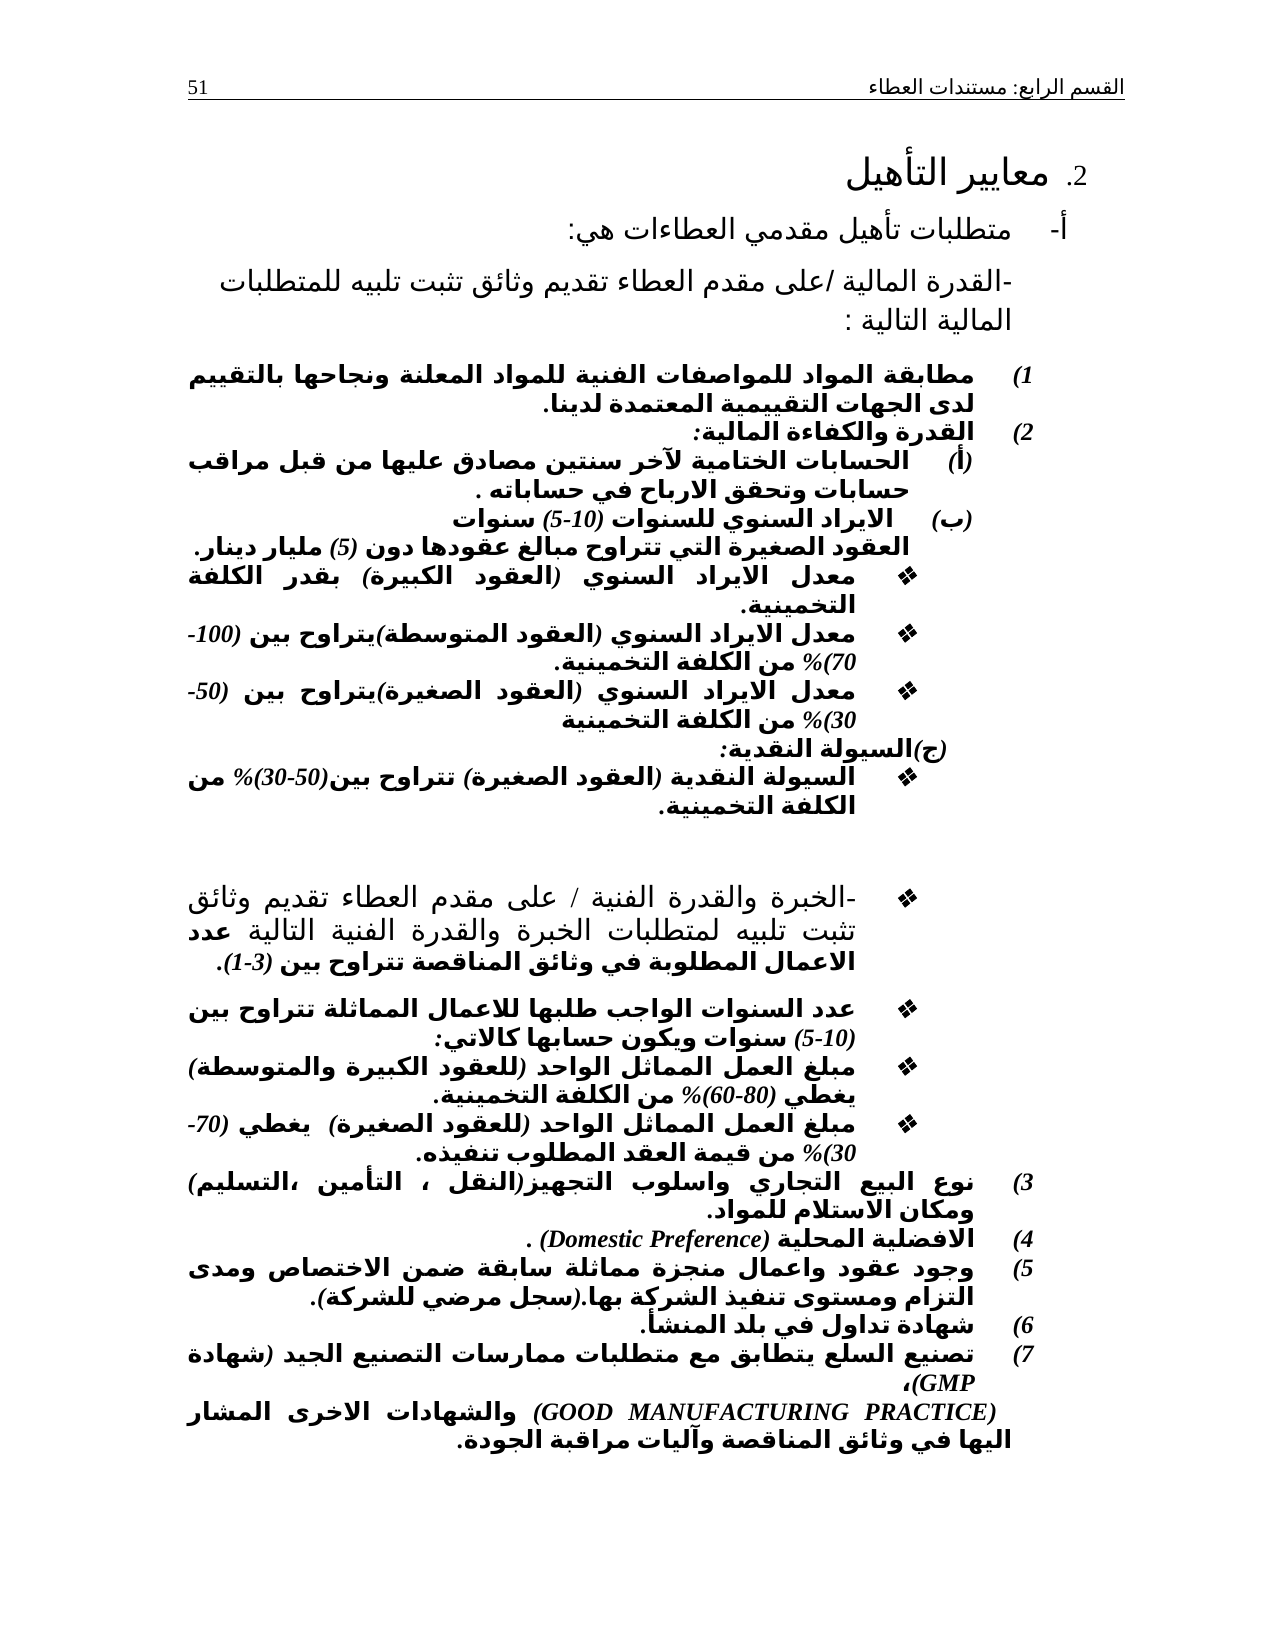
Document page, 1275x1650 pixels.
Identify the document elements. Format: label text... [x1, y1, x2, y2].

list وجود عقود واعمال منجزة مماثلة سابقة ضمن الاختصاص ومدى التزام ومستوى تنفيذ الشركة بها.(سجل مرضي للشركة). [187, 1253, 1012, 1311]
text (ج)السيولة النقدية: [187, 734, 948, 762]
list مطابقة المواد للمواصفات الفنية للمواد المعلنة ونجاحها بالتقييم لدى الجهات التقييمية المعتمدة لدينا. [187, 360, 1012, 417]
list تصنيع السلع يتطابق مع متطلبات ممارسات التصنيع الجيد (شهادة GMP)، [187, 1339, 1012, 1397]
list نوع البيع التجاري واسلوب التجهيز(النقل ، التأمين ،التسليم) ومكان الاستلام للمواد. [187, 1167, 1012, 1224]
list معايير التأهيل [187, 150, 1087, 193]
list معدل الايراد السنوي (العقود الكبيرة) بقدر الكلفة التخمينية. [187, 561, 894, 619]
list الافضلية المحلية (Domestic Preference) . [187, 1224, 1012, 1253]
text العقود الصغيرة التي تتراوح مبالغ عقودها دون (5) مليار دينار. [187, 532, 910, 561]
list شهادة تداول في بلد المنشأ. [187, 1311, 1012, 1339]
list معدل الايراد السنوي (العقود المتوسطة)يتراوح بين (100-70)% من الكلفة التخمينية. [187, 619, 894, 676]
list السيولة النقدية (العقود الصغيرة) تتراوح بين(50-30)% من الكلفة التخمينية. [187, 762, 894, 820]
list معدل الايراد السنوي (العقود الصغيرة)يتراوح بين (50-30)% من الكلفة التخمينية [187, 676, 894, 734]
list متطلبات تأهيل مقدمي العطاءات هي: [187, 212, 1050, 245]
list الحسابات الختامية لآخر سنتين مصادق عليها من قبل مراقب حسابات وتحقق الارباح في حساباته . [187, 446, 948, 504]
list القدرة والكفاءة المالية: [187, 417, 1012, 446]
text (GOOD MANUFACTURING PRACTICE) والشهادات الاخرى المشار اليها في وثائق المناقصة وآليات مراقبة الجودة. [187, 1397, 1012, 1454]
list الايراد السنوي للسنوات (10-5) سنوات [187, 504, 931, 532]
list -الخبرة والقدرة الفنية / على مقدم العطاء تقديم وثائق تثبت تلبيه لمتطلبات الخبرة والقدرة الفنية التالية عدد الاعمال المطلوبة في وثائق المناقصة تتراوح بين (3-1). [187, 880, 894, 976]
text -القدرة المالية /على مقدم العطاء تقديم وثائق تثبت تلبيه للمتطلبات المالية التالية : [187, 264, 1012, 336]
list عدد السنوات الواجب طلبها للاعمال المماثلة تتراوح بين (10-5) سنوات ويكون حسابها كالاتي: [187, 994, 894, 1052]
list مبلغ العمل المماثل الواحد (للعقود الكبيرة والمتوسطة) يغطي (80-60)% من الكلفة التخمينية. [187, 1052, 894, 1109]
list مبلغ العمل المماثل الواحد (للعقود الصغيرة) يغطي (70-30)% من قيمة العقد المطلوب تنفيذه. [187, 1109, 894, 1167]
